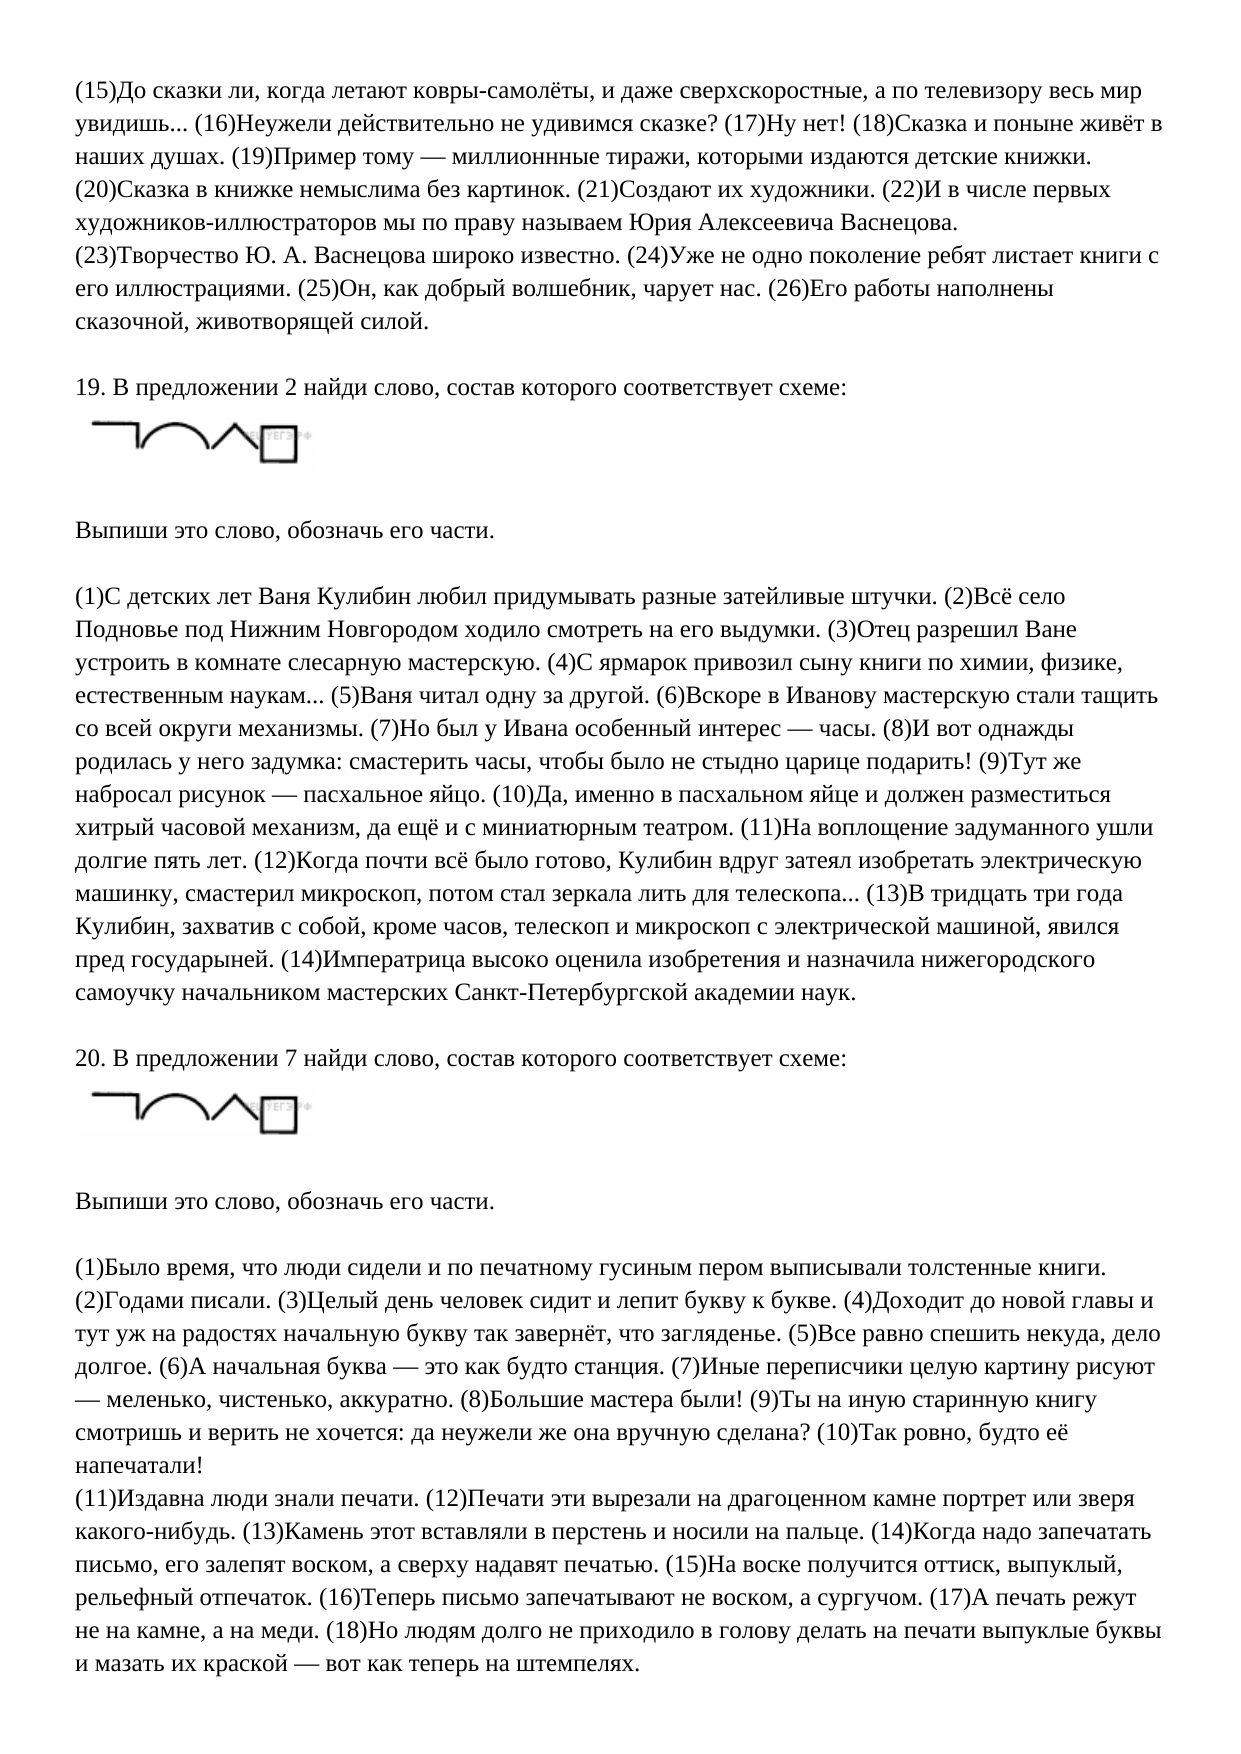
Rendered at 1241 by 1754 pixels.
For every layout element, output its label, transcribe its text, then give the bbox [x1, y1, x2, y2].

text (1)С детских лет Ваня Кулибин любил придумывать разные затейливые штучки. (2)Всё село Подновье под Нижним Новгородом ходило смотреть на его выдумки. (3)Отец разрешил Ване устроить в комнате слесарную мастерскую. (4)С ярмарок привозил сыну книги по химии, физике, естественным наукам... (5)Ваня читал одну зa другой. (6)Вскоре в Иванову мастерскую стали тащить со всей округи механизмы. (7)Ho был у Ивана особенный интерес — часы. (8)И вот однажды родилась у него задумка: смастерить часы, чтобы было не стыдно царице подарить! (9)Тут же набросал рисунок — пасхальное яйцо. (10)Да, именно в пасхальном яйце и должен разместиться хитрый часовой механизм, да ещё и с миниатюрным театром. (11)На воплощение задуманного ушли долгие пять лет. (12)Когда почти всё было готово, Кулибин вдруг затеял изобретать электрическую машинку, смастерил микроскоп, потом стал зеркала лить для телескопа... (13)B тридцать три года Кулибин, захватив с собой, кроме часов, телескоп и микроскоп с электрической машиной, явился пред государыней. (14)Императрица высоко оценила изобретения и назначила нижегородского самоучку начальником мастерских Санкт-Петербургской академии наук. [75, 581, 1165, 1006]
text Выпиши это слово, обозначь его части. [75, 1186, 1165, 1215]
text 19. B предложении 2 найди слово, состав которого соответствует схеме: [75, 372, 1165, 401]
text (11)Издавна люди знали печати. (12)Печати эти вырезали на драгоценном камне портрет или зверя какого-нибудь. (13)Камень этот вставляли в перстень и носили на пальце. (14)Когда надо запечатать письмо, его залепят воском, а сверху надавят печатью. (15)На воске получится оттиск, выпуклый, рельефный отпечаток. (16)Теперь письмо запечатывают не воском, а сургучом. (17)A печать режут не на камне, а на меди. (18)Но людям долго не приходило в голову делать на печати выпуклые буквы и мазать их краской — вот как теперь на штемпелях. [75, 1483, 1165, 1677]
text (1)Было время, что люди сидели и по печатному гусиным пером выписывали толстенные книги. (2)Годами писали. (3)Целый день человек сидит и лепит букву к букве. (4)Доходит до новой главы и тут уж на радостях начальную букву так завернёт, что загляденье. (5)Все равно спешить некуда, дело долгое. (6)A начальная буква — это как будто станция. (7)Иные переписчики целую картину рисуют — меленько, чистенько, аккуратно. (8)Большие мастера были! (9)Ты на иную старинную книгу смотришь и верить не хочется: да неужели же она вручную сделана? (10)Так ровно, будто её напечатали! [75, 1252, 1165, 1479]
picture [75, 1076, 318, 1149]
text 20. B предложении 7 найди слово, состав которого соответствует схеме: [75, 1043, 1165, 1072]
picture [75, 405, 318, 478]
text (23)Творчество Ю. А. Васнецова широко известно. (24)Уже не одно поколение ребят листает книги с его иллюстрациями. (25)Он, как добрый волшебник, чарует нас. (26)Его работы наполнены сказочной, животворящей силой. [75, 240, 1165, 335]
text (15)До сказки ли, когда летают ковры-самолёты, и даже сверхскоростные, а по телевизору весь мир увидишь... (16)Неужели действительно не удивимся сказке? (17)Ну нет! (18)Сказка и поныне живёт в наших душах. (19)Пример тому — миллионнные тиражи, которыми издаются детские книжки. (20)Сказка в книжке немыслима без картинок. (21)Создают их художники. (22)И в числе первых художников-иллюстраторов мы по праву называем Юрия Алексеевича Васнецова. [75, 75, 1165, 236]
text Выпиши это слово, обозначь его части. [75, 515, 1165, 544]
